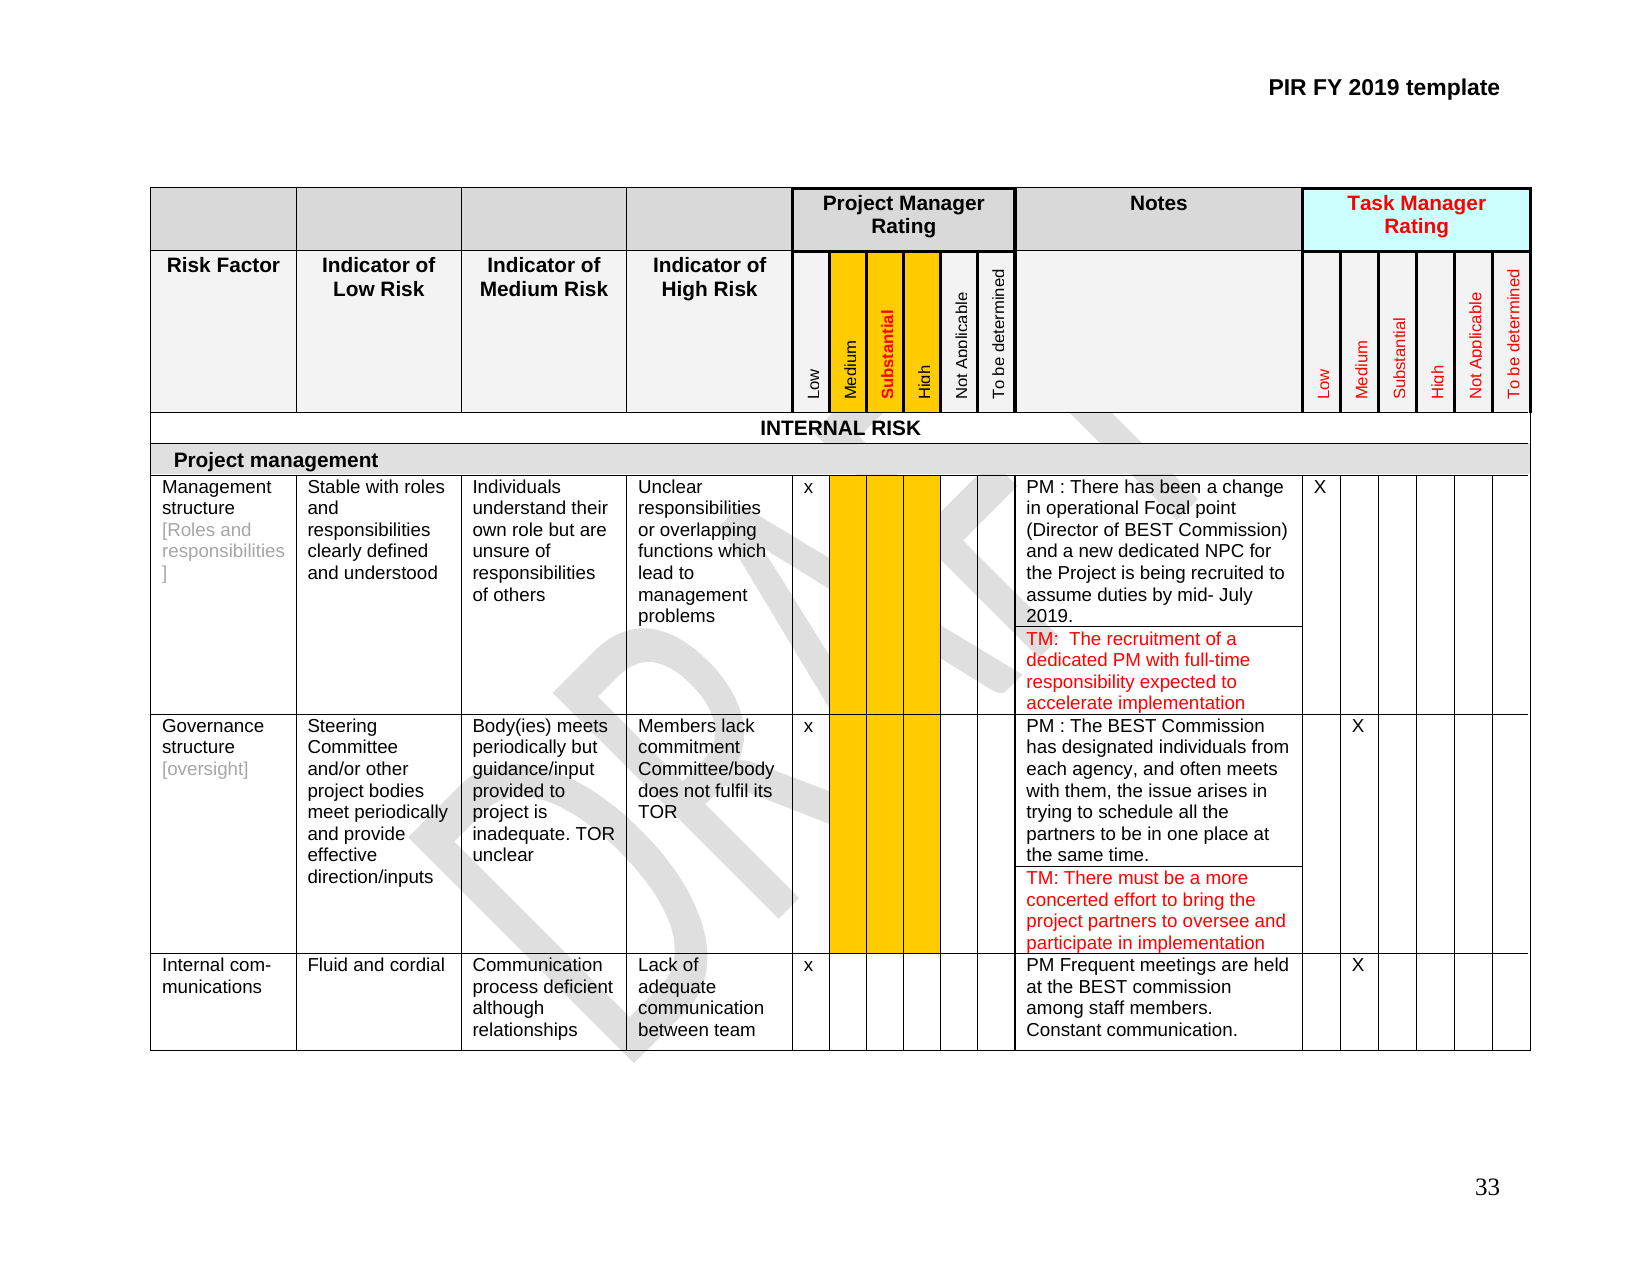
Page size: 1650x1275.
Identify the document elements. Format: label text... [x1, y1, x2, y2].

table_cell Steering Committee and/or other project bodies meet periodically and provide effective direction/inputs [297, 715, 461, 953]
table_cell [830, 476, 866, 714]
table_cell Fluid and cordial [297, 954, 461, 1050]
table_cell [1493, 475, 1530, 714]
table_header Notes [1017, 188, 1301, 250]
table_cell [830, 954, 866, 1050]
table_cell [904, 476, 940, 714]
table_cell Low [794, 253, 828, 412]
table_cell PM Frequent meetings are held at the BEST commission among staff members. Constant communication. [1016, 954, 1302, 1050]
table_cell Substantial [868, 253, 902, 412]
table_cell [867, 476, 903, 714]
table_cell [1303, 954, 1340, 1050]
table_cell Indicator of Medium Risk [462, 251, 626, 412]
table_cell [1303, 715, 1340, 953]
table_cell Governance structure [oversight] [151, 715, 296, 953]
table_cell [1417, 476, 1454, 714]
table_cell [978, 954, 1014, 1050]
table_cell [978, 476, 1014, 714]
table_cell [941, 476, 977, 714]
table_cell [867, 715, 903, 953]
table_cell Lack of adequate communication between team members leading to deterioration of relationships and resentment [627, 954, 792, 1050]
table_cell Communication process deficient although relationships between team members are good [462, 954, 626, 1050]
table_cell [904, 954, 940, 1050]
table_cell [1379, 954, 1416, 1050]
table_cell [1455, 476, 1492, 714]
table_cell [1379, 476, 1416, 714]
table_cell [1455, 954, 1492, 1050]
table_cell PM : The BEST Commission has designated individuals from each agency, and often meets with them, the issue arises in trying to schedule all the partners to be in one place at the same time. [1016, 715, 1302, 866]
table_cell Management structure [Roles and responsibilities] [151, 476, 296, 714]
table_cell [830, 715, 866, 953]
table_header Task Manager Rating [1304, 190, 1529, 250]
table_cell Low [1304, 253, 1339, 412]
table_cell [904, 715, 940, 953]
table_cell Medium [1342, 253, 1377, 412]
table_cell [1417, 715, 1454, 953]
table_cell Not Applicable [942, 253, 976, 412]
table_header [627, 188, 791, 250]
table_cell PM : There has been a change in operational Focal point (Director of BEST Commission) and a new dedicated NPC for the Project is being recruited to assume duties by mid- July 2019. [1016, 476, 1302, 626]
table_cell [1379, 715, 1416, 953]
table_cell [1417, 954, 1454, 1050]
table_cell Substantial [1380, 253, 1415, 412]
table_cell TM: The recruitment of a dedicated PM with full-time responsibility expected to accelerate implementation [1016, 627, 1302, 714]
table_cell Internal communications [151, 954, 296, 1050]
table_cell [1341, 476, 1378, 714]
table_cell TM: There must be a more concerted effort to bring the project partners to oversee and participate in implementation [1016, 867, 1302, 953]
table_header Project Manager Rating [794, 190, 1013, 250]
table_cell [1455, 715, 1492, 953]
table_cell x [793, 476, 829, 714]
table_cell x [793, 954, 829, 1050]
table_cell INTERNAL RISK [151, 412, 1530, 443]
table_header [297, 188, 461, 250]
table_cell Unclear responsibilities or overlapping functions which lead to management problems [627, 476, 792, 714]
table_cell [941, 715, 977, 953]
table_cell Body(ies) meets periodically but guidance/input provided to project is inadequate. TOR unclear [462, 715, 626, 953]
table_cell [1493, 714, 1530, 953]
table_cell [941, 954, 977, 1050]
table_cell [1493, 953, 1530, 1050]
table_cell X [1303, 476, 1340, 714]
table_cell Individuals understand their own role but are unsure of responsibilities of others [462, 476, 626, 714]
table_cell [867, 954, 903, 1050]
table_cell [1017, 251, 1301, 412]
table_cell Project management [151, 443, 1530, 474]
table_header [462, 188, 626, 250]
table_cell To be determined [979, 253, 1013, 412]
table_cell Not Applicable [1456, 253, 1491, 412]
table_cell Indicator of High Risk [627, 251, 791, 412]
table_cell Medium [831, 253, 865, 412]
table_cell To be determined [1494, 253, 1529, 412]
table_cell Risk Factor [151, 251, 296, 412]
table_cell [978, 715, 1014, 953]
table_header [151, 188, 296, 250]
table_cell Stable with roles and responsibilities clearly defined and understood [297, 476, 461, 714]
table_cell X [1341, 715, 1378, 953]
table_cell High [905, 253, 939, 412]
table_cell x [793, 715, 829, 953]
table_cell Members lack commitment Committee/body does not fulfil its TOR [627, 715, 792, 953]
table_cell X [1341, 954, 1378, 1050]
table_cell Indicator of Low Risk [297, 251, 461, 412]
table_cell High [1418, 253, 1453, 412]
